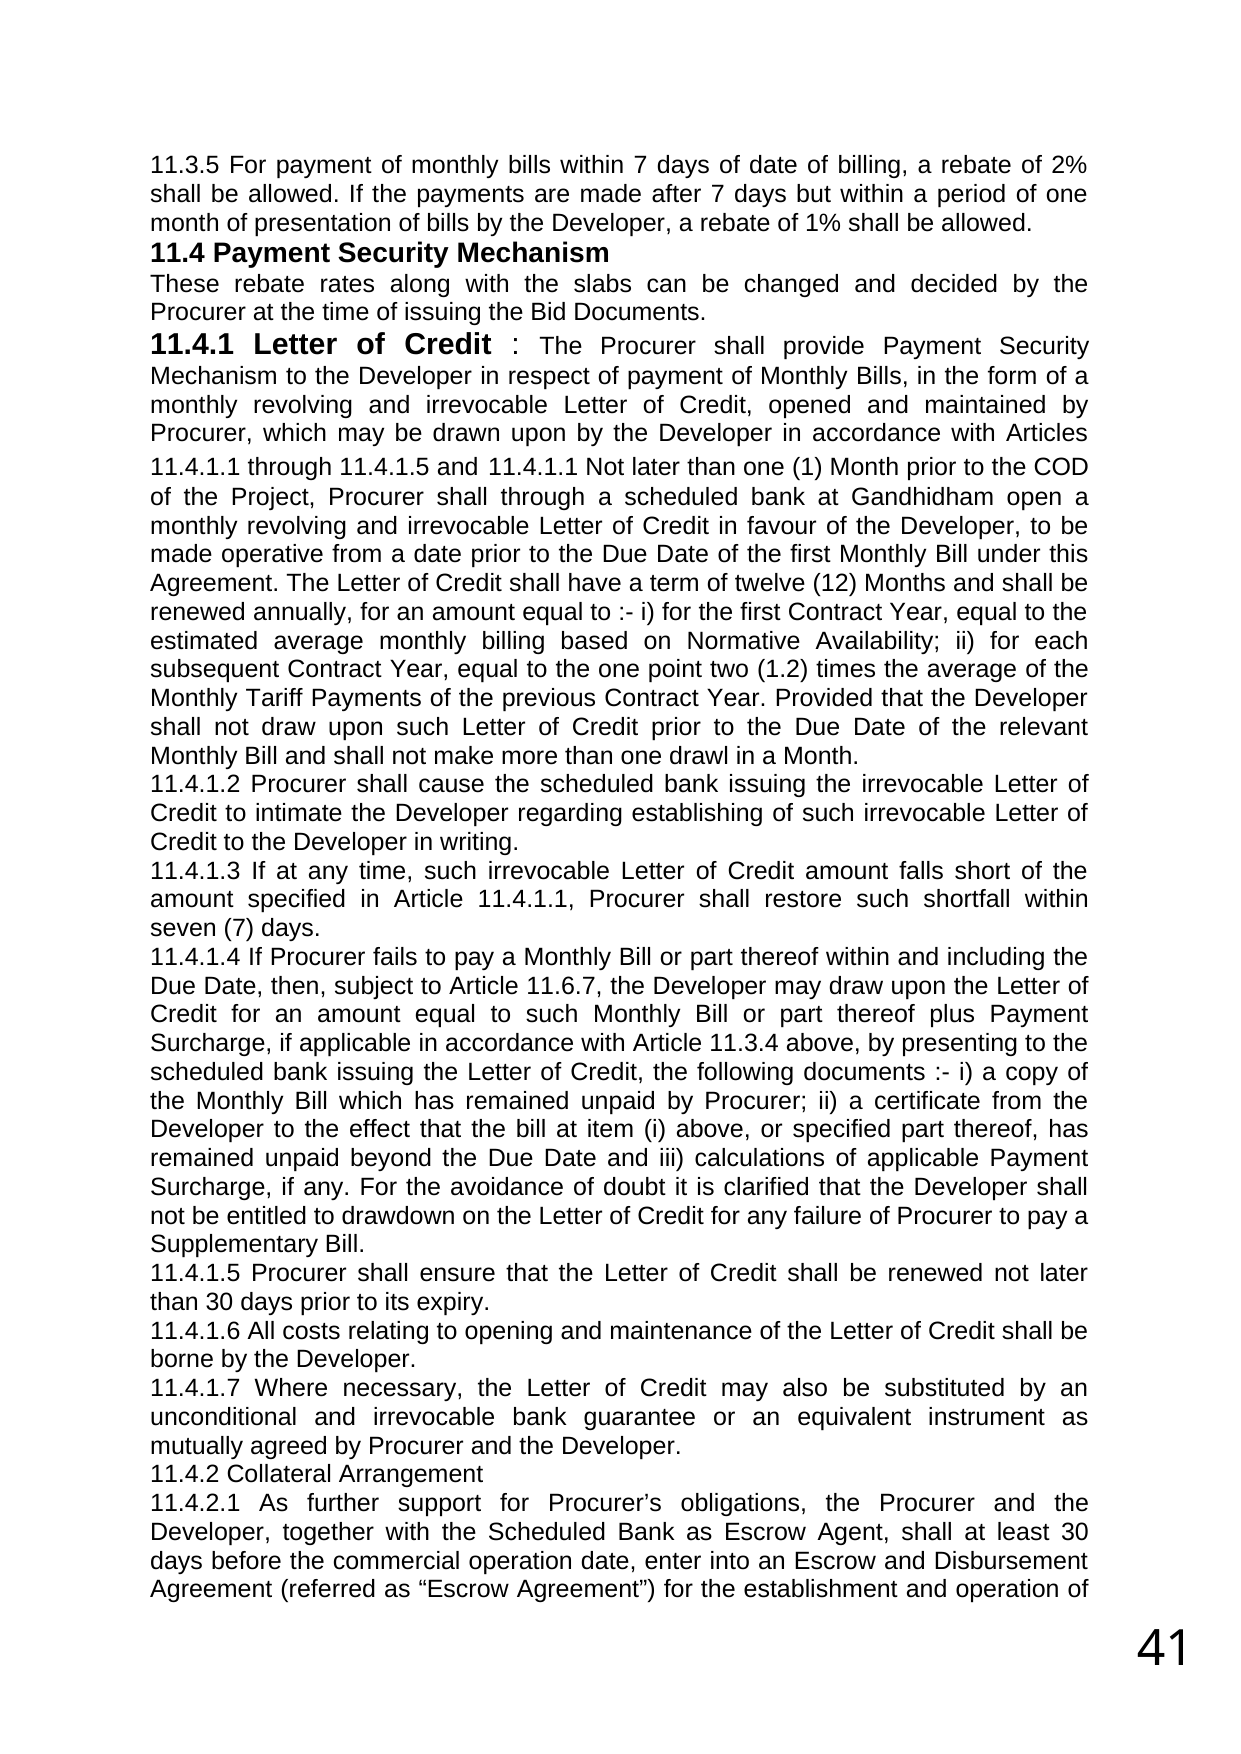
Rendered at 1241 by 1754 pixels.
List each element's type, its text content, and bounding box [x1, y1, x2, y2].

text 11.4.1.5 Procurer shall ensure that the Letter of Credit shall be renewed not later than 30 days prior to its expiry. [150, 1258, 1090, 1316]
text 11.3.5 For payment of monthly bills within 7 days of date of billing, a rebate of 2% shall be allowed. If the payments are made after 7 days but within a period of one month of presentation of bills by the Developer, a rebate of 1% shall be allowed. [150, 150, 1090, 236]
text 11.4 Payment Security Mechanism [150, 236, 1090, 269]
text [150, 1488, 1090, 1603]
text These rebate rates along with the slabs can be changed and decided by the Procurer at the time of issuing the Bid Documents. [150, 269, 1090, 326]
text 11.4.1.3 If at any time, such irrevocable Letter of Credit amount falls short of the amount specified in Article 11.4.1.1, Procurer shall restore such shortfall within seven (7) days. [150, 856, 1090, 942]
text 11.4.1.4 If Procurer fails to pay a Monthly Bill or part thereof within and including the Due Date, then, subject to Article 11.6.7, the Developer may draw upon the Letter of Credit for an amount equal to such Monthly Bill or part thereof plus Payment Surcharge, if applicable in accordance with Article 11.3.4 above, by presenting to the scheduled bank issuing the Letter of Credit, the following documents :- i) a copy of the Monthly Bill which has remained unpaid by Procurer; ii) a certificate from the Developer to the effect that the bill at item (i) above, or specified part thereof, has remained unpaid beyond the Due Date and iii) calculations of applicable Payment Surcharge, if any. For the avoidance of doubt it is clarified that the Developer shall not be entitled to drawdown on the Letter of Credit for any failure of Procurer to pay a Supplementary Bill. [150, 942, 1090, 1258]
text 11.4.1 Letter of Credit : The Procurer shall provide Payment Security Mechanism to the Developer in respect of payment of Monthly Bills, in the form of a monthly revolving and irrevocable Letter of Credit, opened and maintained by Procurer, which may be drawn upon by the Developer in accordance with Articles 11.4.1.1 through 11.4.1.5 and 11.4.1.1 Not later than one (1) Month prior to the COD of the Project, Procurer shall through a scheduled bank at Gandhidham open a monthly revolving and irrevocable Letter of Credit in favour of the Developer, to be made operative from a date prior to the Due Date of the first Monthly Bill under this Agreement. The Letter of Credit shall have a term of twelve (12) Months and shall be renewed annually, for an amount equal to :- i) for the first Contract Year, equal to the estimated average monthly billing based on Normative Availability; ii) for each subsequent Contract Year, equal to the one point two (1.2) times the average of the Monthly Tariff Payments of the previous Contract Year. Provided that the Developer shall not draw upon such Letter of Credit prior to the Due Date of the relevant Monthly Bill and shall not make more than one drawl in a Month. [150, 326, 1090, 769]
text 11.4.1.6 All costs relating to opening and maintenance of the Letter of Credit shall be borne by the Developer. [150, 1316, 1090, 1373]
text 11.4.1.2 Procurer shall cause the scheduled bank issuing the irrevocable Letter of Credit to intimate the Developer regarding establishing of such irrevocable Letter of Credit to the Developer in writing. [150, 769, 1090, 856]
text 11.4.1.7 Where necessary, the Letter of Credit may also be substituted by an unconditional and irrevocable bank guarantee or an equivalent instrument as mutually agreed by Procurer and the Developer. [150, 1373, 1090, 1459]
text 11.4.2 Collateral Arrangement [150, 1459, 1090, 1488]
